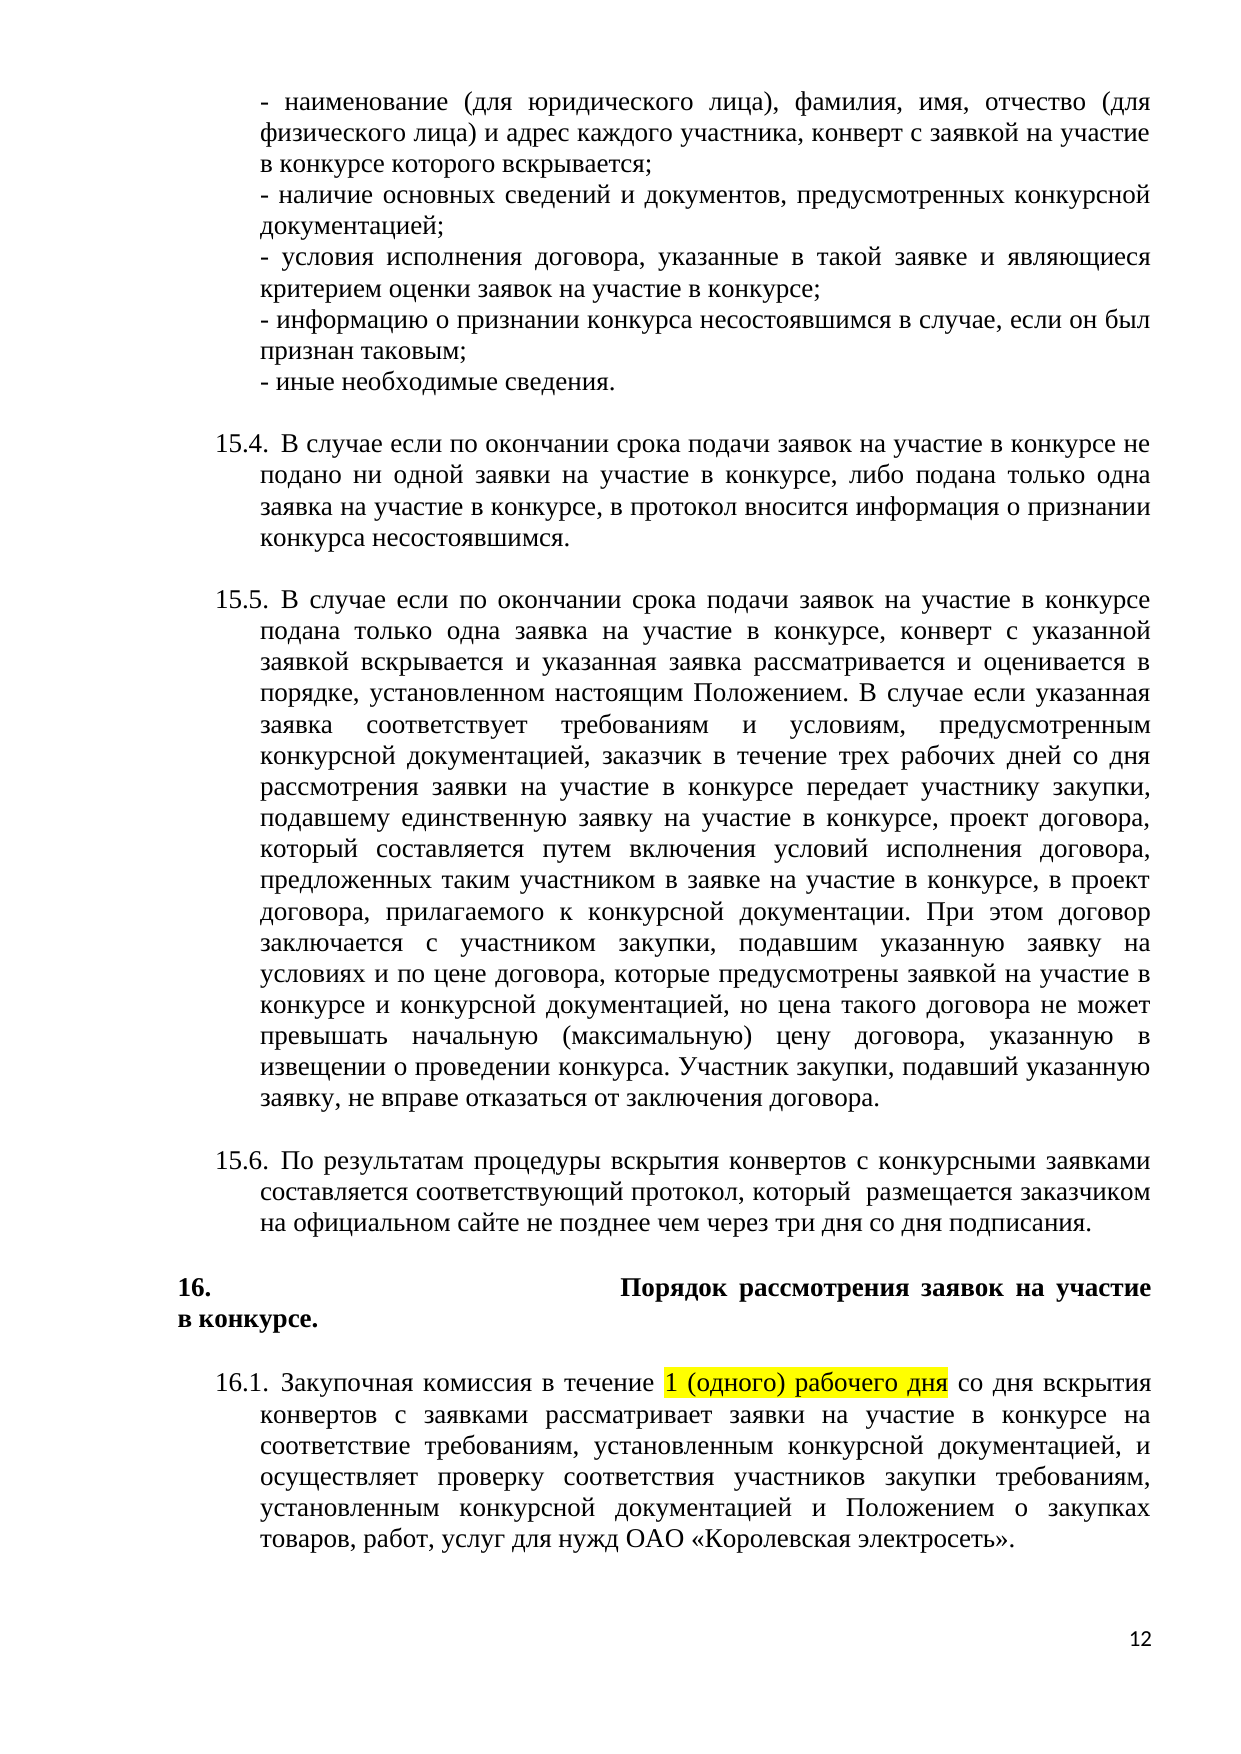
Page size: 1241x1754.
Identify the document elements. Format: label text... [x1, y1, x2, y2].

list - наименование (для юридического лица), фамилия, имя, отчество (для физического лица) и адрес каждого участника, конверт с заявкой на участие в конкурсе которого вскрывается; [260, 85, 1152, 178]
list Закупочная комиссия в течение 1 (одного) рабочего дня со дня вскрытия конвертов с заявками рассматривает заявки на участие в конкурсе на соответствие требованиям, установленным конкурсной документацией, и осуществляет проверку соответствия участников закупки требованиям, установленным конкурсной документацией и Положением о закупках товаров, работ, услуг для нужд ОАО «Королевская электросеть». [215, 1367, 1152, 1553]
list - условия исполнения договора, указанные в такой заявке и являющиеся критерием оценки заявок на участие в конкурсе; [260, 241, 1152, 303]
list По результатам процедуры вскрытия конвертов с конкурсными заявками составляется соответствующий протокол, который размещается заказчиком на официальном сайте не позднее чем через три дня со дня подписания. [215, 1144, 1152, 1237]
list - наличие основных сведений и документов, предусмотренных конкурсной документацией; [260, 178, 1152, 241]
list В случае если по окончании срока подачи заявок на участие в конкурсе подана только одна заявка на участие в конкурсе, конверт с указанной заявкой вскрывается и указанная заявка рассматривается и оценивается в порядке, установленном настоящим Положением. В случае если указанная заявка соответствует требованиям и условиям, предусмотренным конкурсной документацией, заказчик в течение трех рабочих дней со дня рассмотрения заявки на участие в конкурсе передает участнику закупки, подавшему единственную заявку на участие в конкурсе, проект договора, который составляется путем включения условий исполнения договора, предложенных таким участником в заявке на участие в конкурсе, в проект договора, прилагаемого к конкурсной документации. При этом договор заключается с участником закупки, подавшим указанную заявку на условиях и по цене договора, которые предусмотрены заявкой на участие в конкурсе и конкурсной документацией, но цена такого договора не может превышать начальную (максимальную) цену договора, указанную в извещении о проведении конкурса. Участник закупки, подавший указанную заявку, не вправе отказаться от заключения договора. [215, 583, 1152, 1113]
list - иные необходимые сведения. [260, 365, 1152, 396]
list - информацию о признании конкурса несостоявшимся в случае, если он был признан таковым; [260, 303, 1152, 365]
list Порядок рассмотрения заявок на участие в конкурсе. [177, 1271, 1152, 1333]
list В случае если по окончании срока подачи заявок на участие в конкурсе не подано ни одной заявки на участие в конкурсе, либо подана только одна заявка на участие в конкурсе, в протокол вносится информация о признании конкурса несостоявшимся. [215, 427, 1152, 552]
